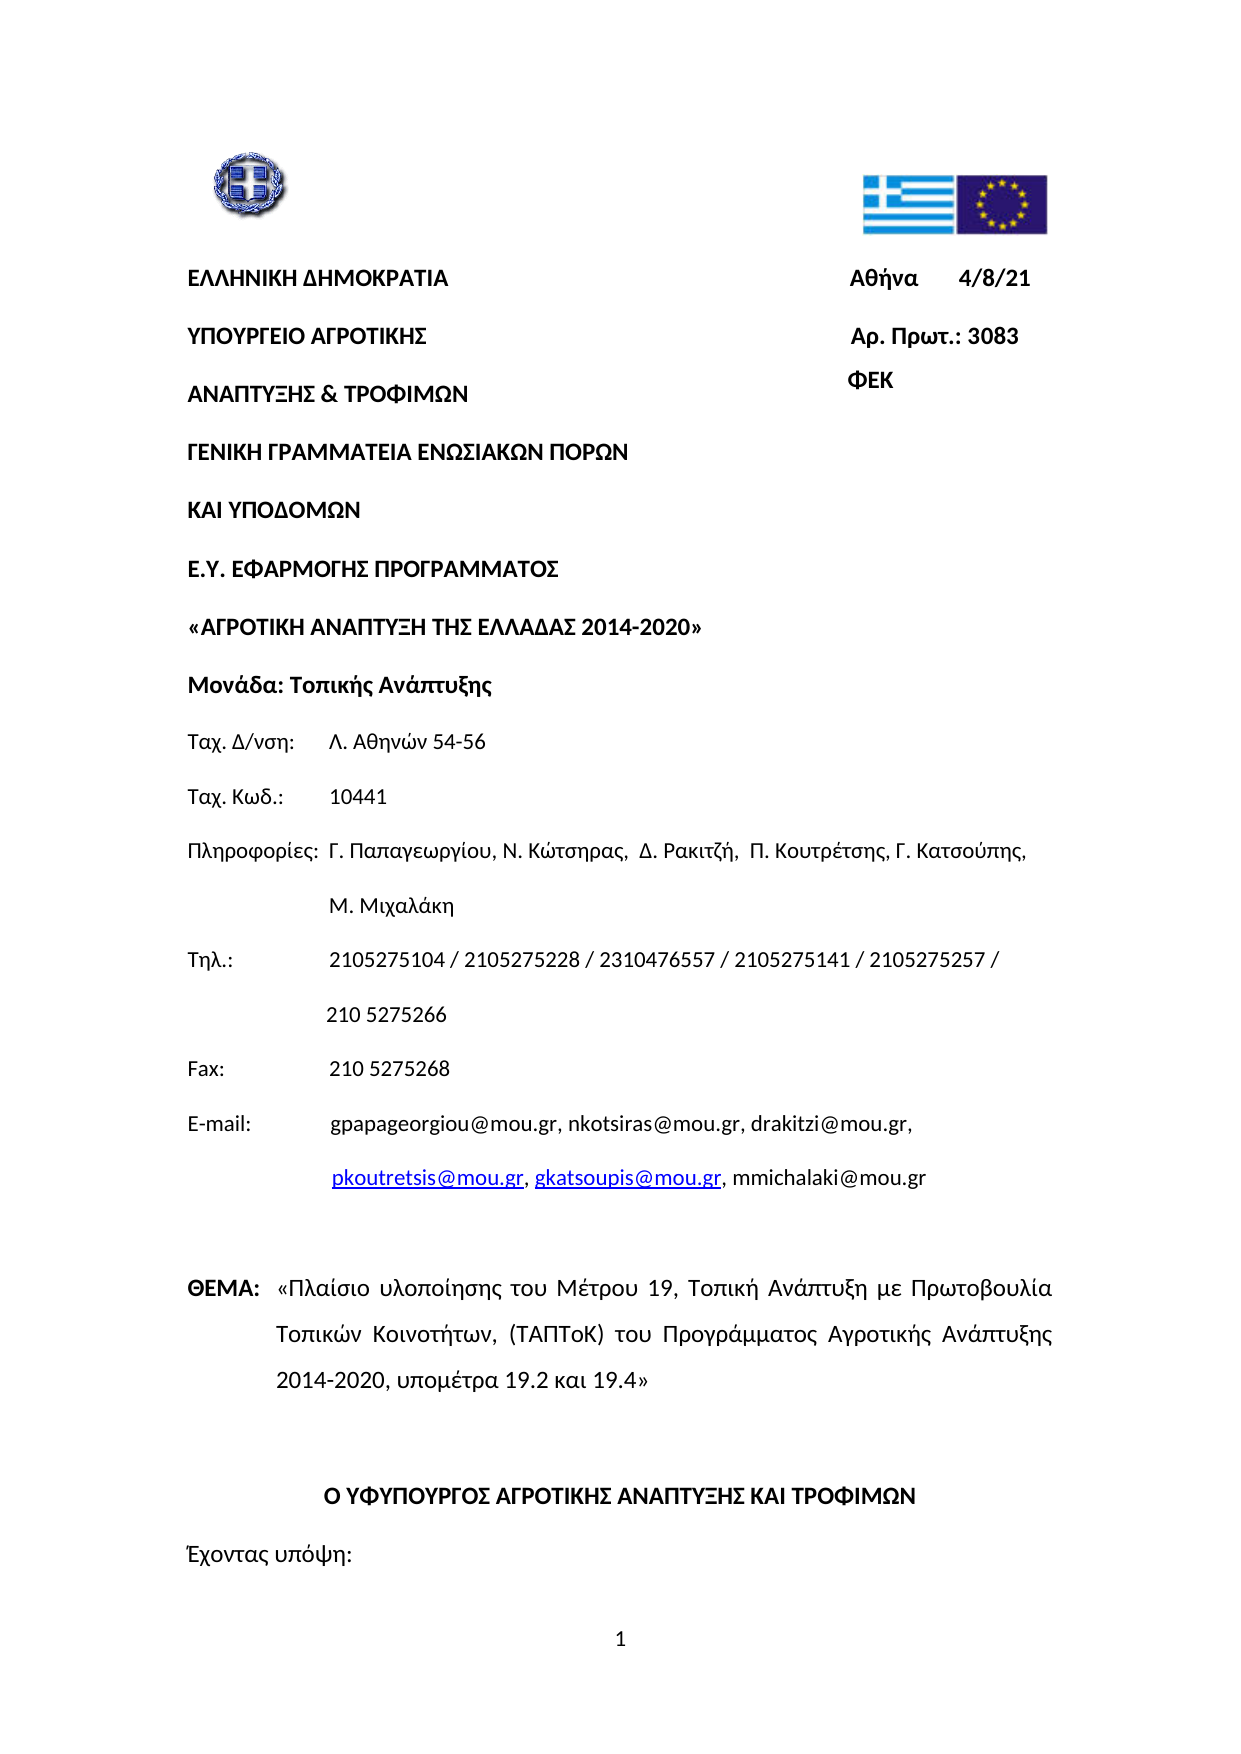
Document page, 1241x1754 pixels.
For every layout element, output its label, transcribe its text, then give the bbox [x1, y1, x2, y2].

picture [207, 147, 293, 223]
text Ο ΥΦΥΠΟΥΡΓΟΣ ΑΓΡΟΤΙΚΗΣ ΑΝΑΠΤΥΞΗΣ ΚΑΙ ΤΡΟΦΙΜΩΝ [187, 1480, 1053, 1511]
text Τηλ.: 2105275104 / 2105275228 / 2310476557 / 2105275141 / 2105275257 / [187, 945, 1053, 973]
text Μ. Μιχαλάκη [329, 891, 1053, 919]
text ΕΛΛΗΝΙΚΗ ΔΗΜΟΚΡΑΤΙΑ Αθήνα 4/8/21 [187, 262, 1053, 292]
text Ταχ. Δ/νση: Λ. Αθηνών 54-56 [187, 727, 1053, 756]
text Έχοντας υπόψη: [187, 1538, 1053, 1569]
text ΚΑΙ ΥΠΟΔΟΜΩΝ [187, 494, 1053, 525]
text Ταχ. Κωδ.: 10441 [187, 782, 1053, 810]
text ΑΝΑΠΤΥΞΗΣ & ΤΡΟΦΙΜΩΝ [187, 378, 1053, 409]
text ΓΕΝΙΚΗ ΓΡΑΜΜΑΤΕΙΑ ΕΝΩΣΙΑΚΩΝ ΠΟΡΩΝ [187, 436, 1053, 467]
text Πληροφορίες: Γ. Παπαγεωργίου, Ν. Κώτσηρας, Δ. Ρακιτζή, Π. Κουτρέτσης, Γ. Κατσούπης, [187, 836, 1053, 864]
text ΥΠΟΥΡΓΕΙΟ ΑΓΡΟΤΙΚΗΣ Αρ. Πρωτ.: 3083 [187, 320, 1053, 350]
text E-mail: gpapageorgiou@mou.gr, nkotsiras@mou.gr, drakitzi@mou.gr, [187, 1109, 1053, 1137]
picture [862, 174, 1049, 236]
text Fax: 210 5275268 [187, 1054, 1053, 1082]
text Μονάδα: Τοπικής Ανάπτυξης [187, 669, 1053, 700]
text «ΑΓΡΟΤΙΚΗ ΑΝΑΠΤΥΞΗ ΤΗΣ ΕΛΛΑΔΑΣ 2014-2020» [187, 611, 1053, 642]
text pkoutretsis@mou.gr, gkatsoupis@mou.gr, mmichalaki@mou.gr [332, 1163, 1053, 1191]
text 210 5275266 [326, 1000, 1053, 1028]
text ΘΕΜΑ: «Πλαίσιο υλοποίησης του Μέτρου 19, Τοπική Ανάπτυξη με Πρωτοβουλία Τοπικών Κοινοτήτων, (ΤΑΠΤοΚ) του Προγράμματος Αγροτικής Ανάπτυξης 2014-2020, υπομέτρα 19.2 και 19.4» [187, 1272, 1053, 1394]
text Ε.Υ. ΕΦΑΡΜΟΓΗΣ ΠΡΟΓΡΑΜΜΑΤΟΣ [187, 553, 1053, 583]
